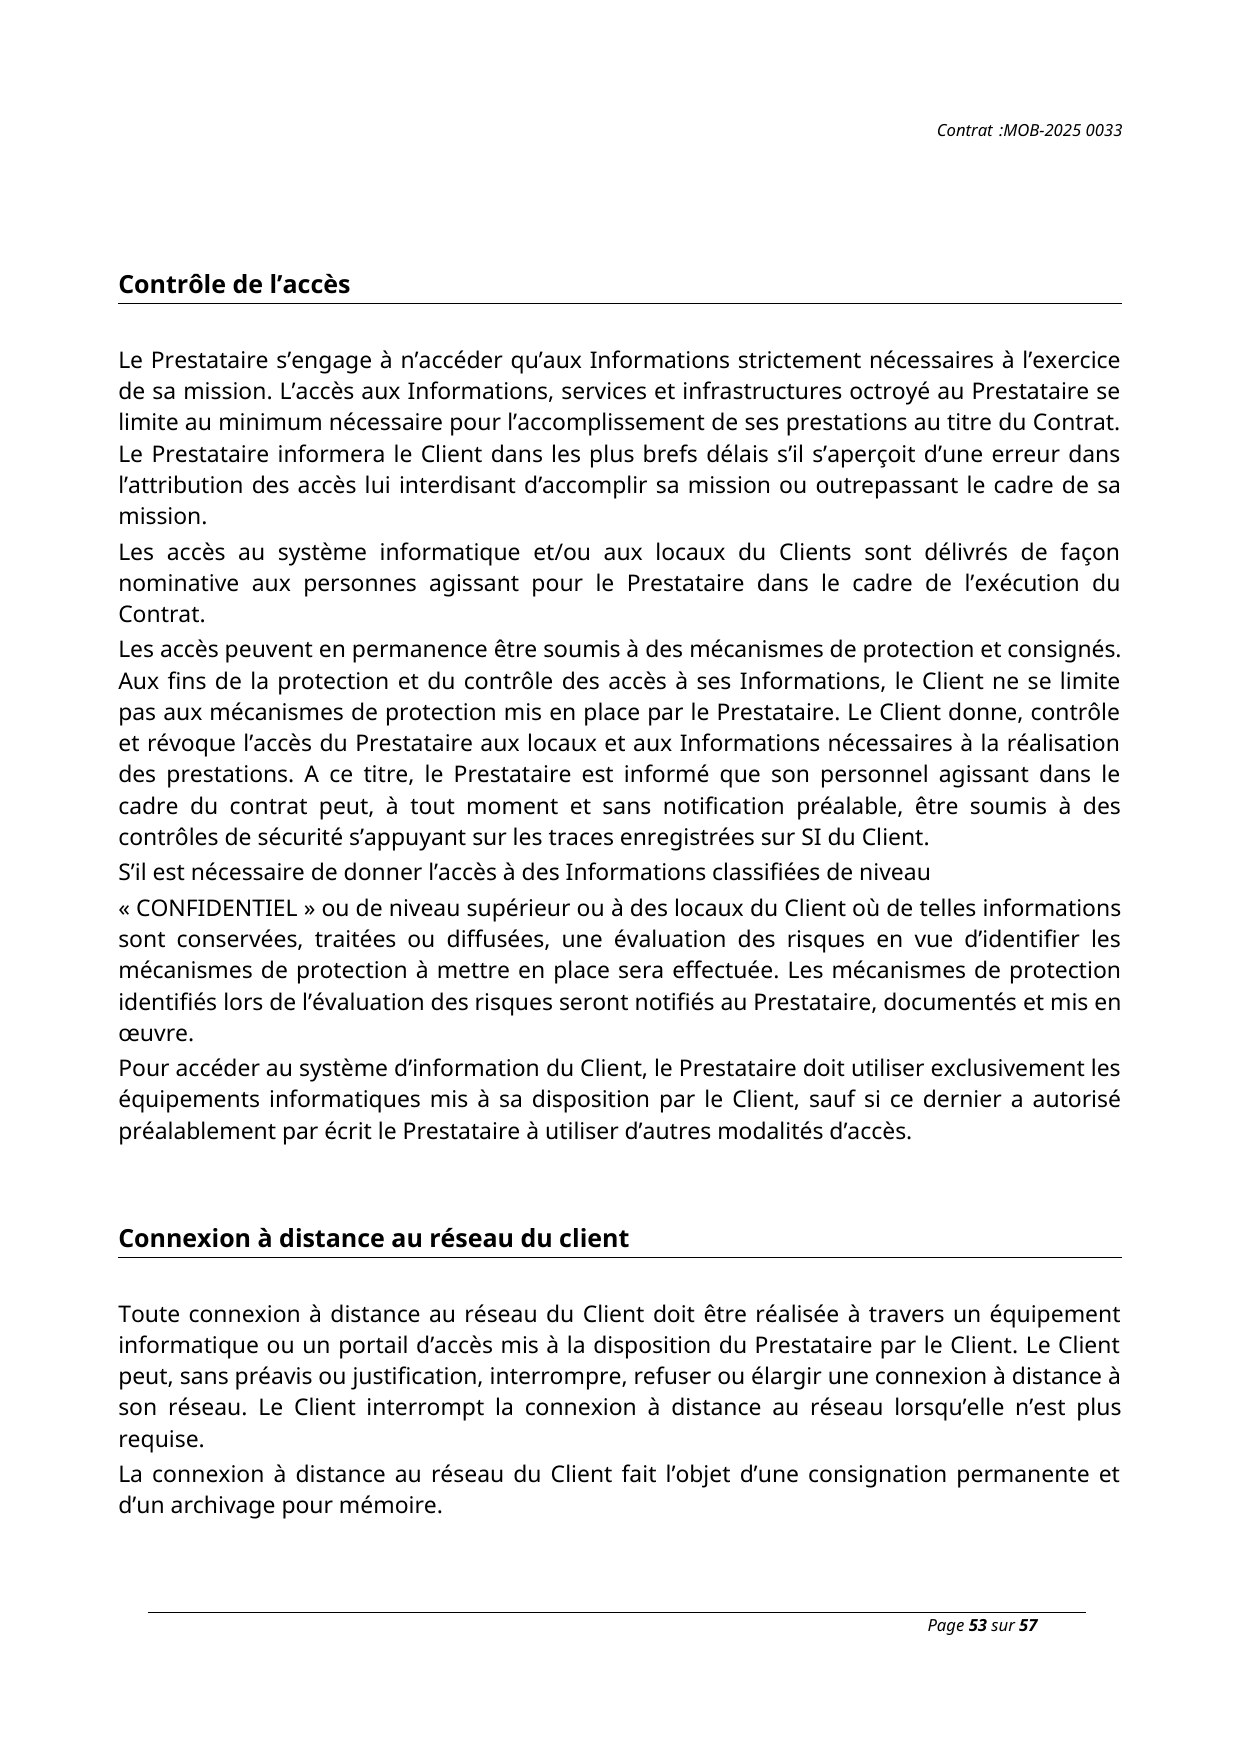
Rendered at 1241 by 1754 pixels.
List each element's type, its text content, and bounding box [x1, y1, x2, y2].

text Contrôle de l’accès [118, 267, 1122, 303]
text Les accès peuvent en permanence être soumis à des mécanismes de protection et consignés. Aux fins de la protection et du contrôle des accès à ses Informations, le Client ne se limite pas aux mécanismes de protection mis en place par le Prestataire. Le Client donne, contrôle et révoque l’accès du Prestataire aux locaux et aux Informations nécessaires à la réalisation des prestations. A ce titre, le Prestataire est informé que son personnel agissant dans le cadre du contrat peut, à tout moment et sans notification préalable, être soumis à des contrôles de sécurité s’appuyant sur les traces enregistrées sur SI du Client. [118, 633, 1122, 852]
text Le Prestataire s’engage à n’accéder qu’aux Informations strictement nécessaires à l’exercice de sa mission. L’accès aux Informations, services et infrastructures octroyé au Prestataire se limite au minimum nécessaire pour l’accomplissement de ses prestations au titre du Contrat. Le Prestataire informera le Client dans les plus brefs délais s’il s’aperçoit d’une erreur dans l’attribution des accès lui interdisant d’accomplir sa mission ou outrepassant le cadre de sa mission. [118, 344, 1122, 531]
text Toute connexion à distance au réseau du Client doit être réalisée à travers un équipement informatique ou un portail d’accès mis à la disposition du Prestataire par le Client. Le Client peut, sans préavis ou justification, interrompre, refuser ou élargir une connexion à distance à son réseau. Le Client interrompt la connexion à distance au réseau lorsqu’elle n’est plus requise. [118, 1298, 1122, 1454]
text Pour accéder au système d’information du Client, le Prestataire doit utiliser exclusivement les équipements informatiques mis à sa disposition par le Client, sauf si ce dernier a autorisé préalablement par écrit le Prestataire à utiliser d’autres modalités d’accès. [118, 1052, 1122, 1146]
text S’il est nécessaire de donner l’accès à des Informations classifiées de niveau [118, 856, 1122, 887]
text Connexion à distance au réseau du client [118, 1221, 1122, 1257]
text Les accès au système informatique et/ou aux locaux du Clients sont délivrés de façon nominative aux personnes agissant pour le Prestataire dans le cadre de l’exécution du Contrat. [118, 535, 1122, 629]
text « CONFIDENTIEL » ou de niveau supérieur ou à des locaux du Client où de telles informations sont conservées, traitées ou diffusées, une évaluation des risques en vue d’identifier les mécanismes de protection à mettre en place sera effectuée. Les mécanismes de protection identifiés lors de l’évaluation des risques seront notifiés au Prestataire, documentés et mis en œuvre. [118, 892, 1122, 1048]
text La connexion à distance au réseau du Client fait l’objet d’une consignation permanente et d’un archivage pour mémoire. [118, 1458, 1122, 1521]
